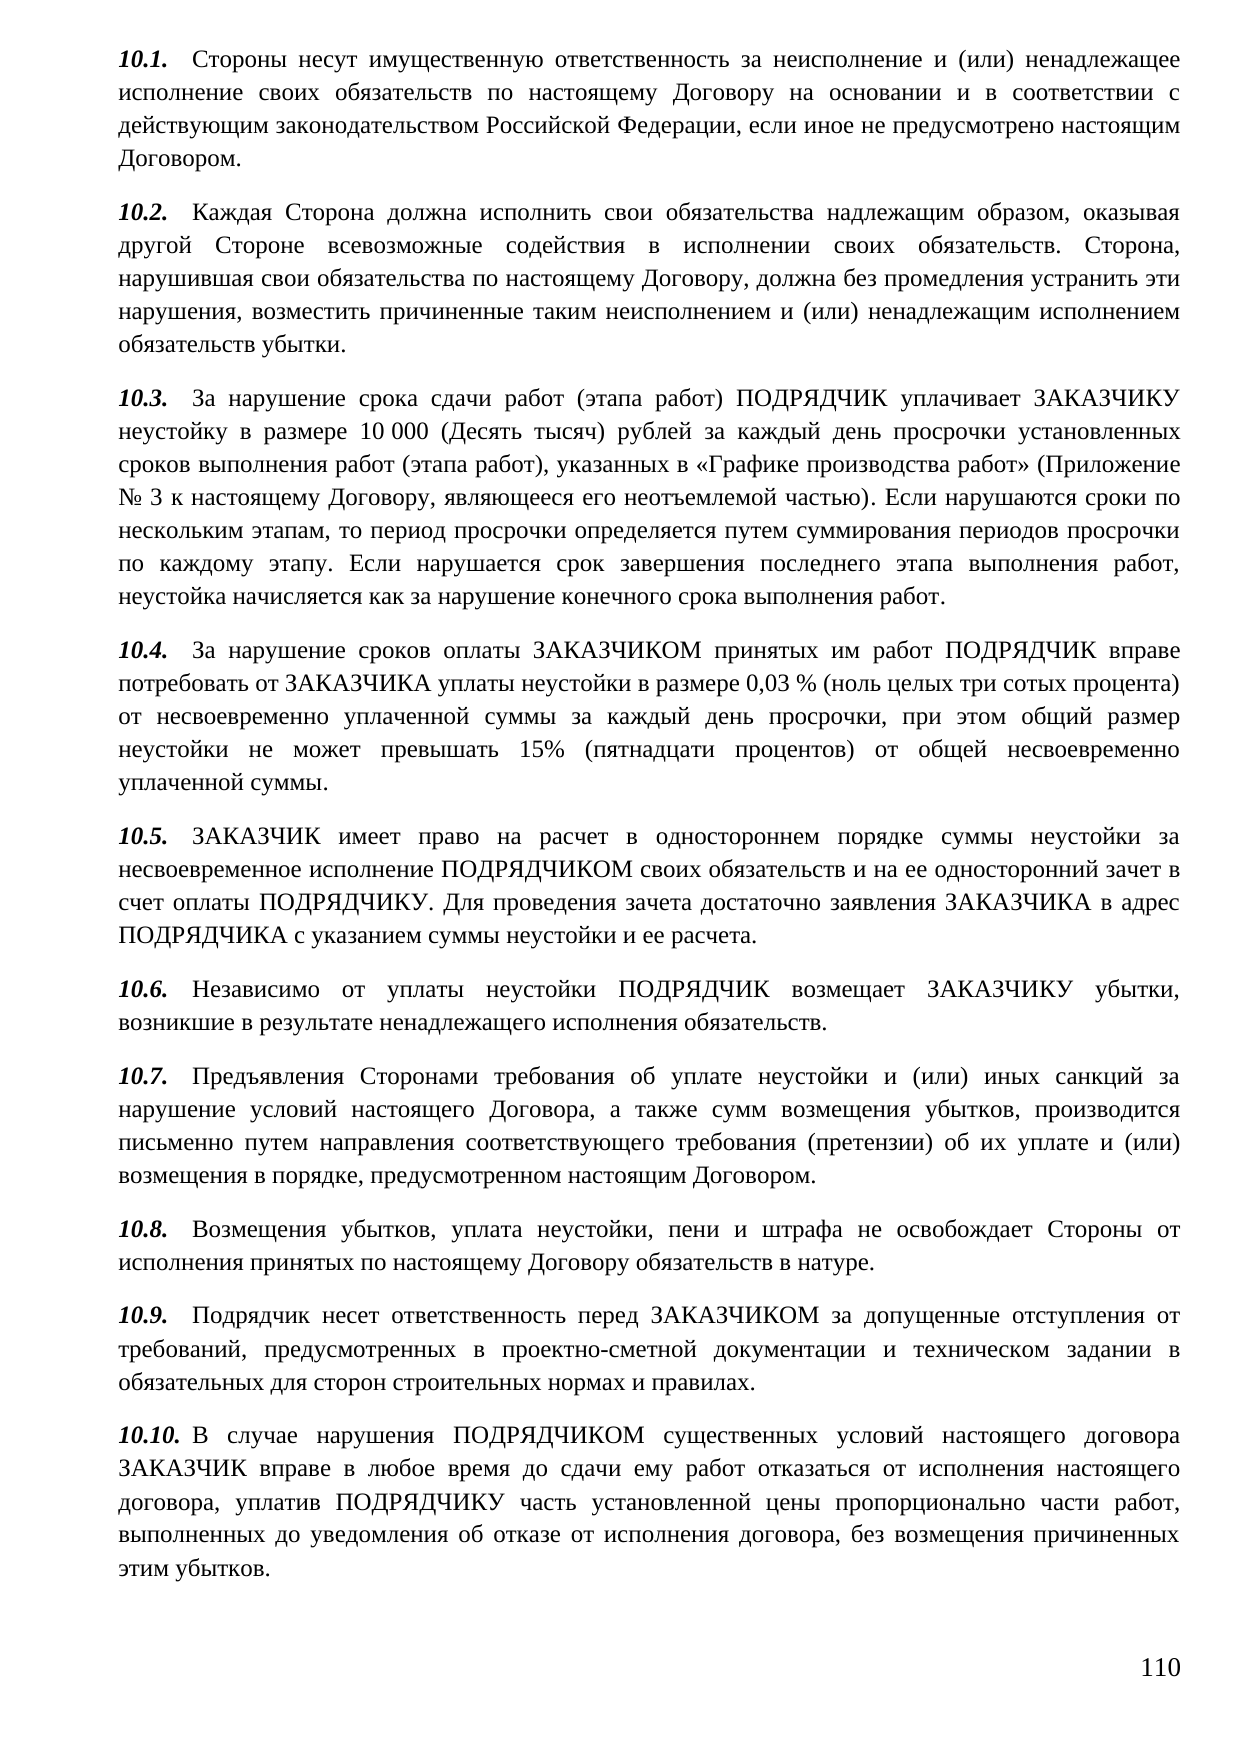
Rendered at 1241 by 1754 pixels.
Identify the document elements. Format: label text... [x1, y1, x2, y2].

list За нарушение сроков оплаты ЗАКАЗЧИКОМ принятых им работ ПОДРЯДЧИК вправе потребовать от ЗАКАЗЧИКА уплаты неустойки в размере 0,03 % (ноль целых три сотых процента) от несвоевременно уплаченной суммы за каждый день просрочки, при этом общий размер неустойки не может превышать 15% (пятнадцати процентов) от общей несвоевременно уплаченной суммы. [118, 635, 1181, 796]
list Независимо от уплаты неустойки ПОДРЯДЧИК возмещает ЗАКАЗЧИКУ убытки, возникшие в результате ненадлежащего исполнения обязательств. [118, 974, 1181, 1036]
list Стороны несут имущественную ответственность за неисполнение и (или) ненадлежащее исполнение своих обязательств по настоящему Договору на основании и в соответствии с действующим законодательством Российской Федерации, если иное не предусмотрено настоящим Договором. [118, 44, 1181, 172]
list ЗАКАЗЧИК имеет право на расчет в одностороннем порядке суммы неустойки за несвоевременное исполнение ПОДРЯДЧИКОМ своих обязательств и на ее односторонний зачет в счет оплаты ПОДРЯДЧИКУ. Для проведения зачета достаточно заявления ЗАКАЗЧИКА в адрес ПОДРЯДЧИКА с указанием суммы неустойки и ее расчета. [118, 821, 1181, 949]
list Возмещения убытков, уплата неустойки, пени и штрафа не освобождает Стороны от исполнения принятых по настоящему Договору обязательств в натуре. [118, 1214, 1181, 1276]
list За нарушение срока сдачи работ (этапа работ) ПОДРЯДЧИК уплачивает ЗАКАЗЧИКУ неустойку в размере 10 000 (Десять тысяч) рублей за каждый день просрочки установленных сроков выполнения работ (этапа работ), указанных в «Графике производства работ» (Приложение № 3 к настоящему Договору, являющееся его неотъемлемой частью). Если нарушаются сроки по нескольким этапам, то период просрочки определяется путем суммирования периодов просрочки по каждому этапу. Если нарушается срок завершения последнего этапа выполнения работ, неустойка начисляется как за нарушение конечного срока выполнения работ. [118, 383, 1181, 610]
list Предъявления Сторонами требования об уплате неустойки и (или) иных санкций за нарушение условий настоящего Договора, а также сумм возмещения убытков, производится письменно путем направления соответствующего требования (претензии) об их уплате и (или) возмещения в порядке, предусмотренном настоящим Договором. [118, 1061, 1181, 1189]
list В случае нарушения ПОДРЯДЧИКОМ существенных условий настоящего договора ЗАКАЗЧИК вправе в любое время до сдачи ему работ отказаться от исполнения настоящего договора, уплатив ПОДРЯДЧИКУ часть установленной цены пропорционально части работ, выполненных до уведомления об отказе от исполнения договора, без возмещения причиненных этим убытков. [118, 1421, 1181, 1581]
list Каждая Сторона должна исполнить свои обязательства надлежащим образом, оказывая другой Стороне всевозможные содействия в исполнении своих обязательств. Сторона, нарушившая свои обязательства по настоящему Договору, должна без промедления устранить эти нарушения, возместить причиненные таким неисполнением и (или) ненадлежащим исполнением обязательств убытки. [118, 197, 1181, 358]
list Подрядчик несет ответственность перед ЗАКАЗЧИКОМ за допущенные отступления от требований, предусмотренных в проектно-сметной документации и техническом задании в обязательных для сторон строительных нормах и правилах. [118, 1301, 1181, 1395]
